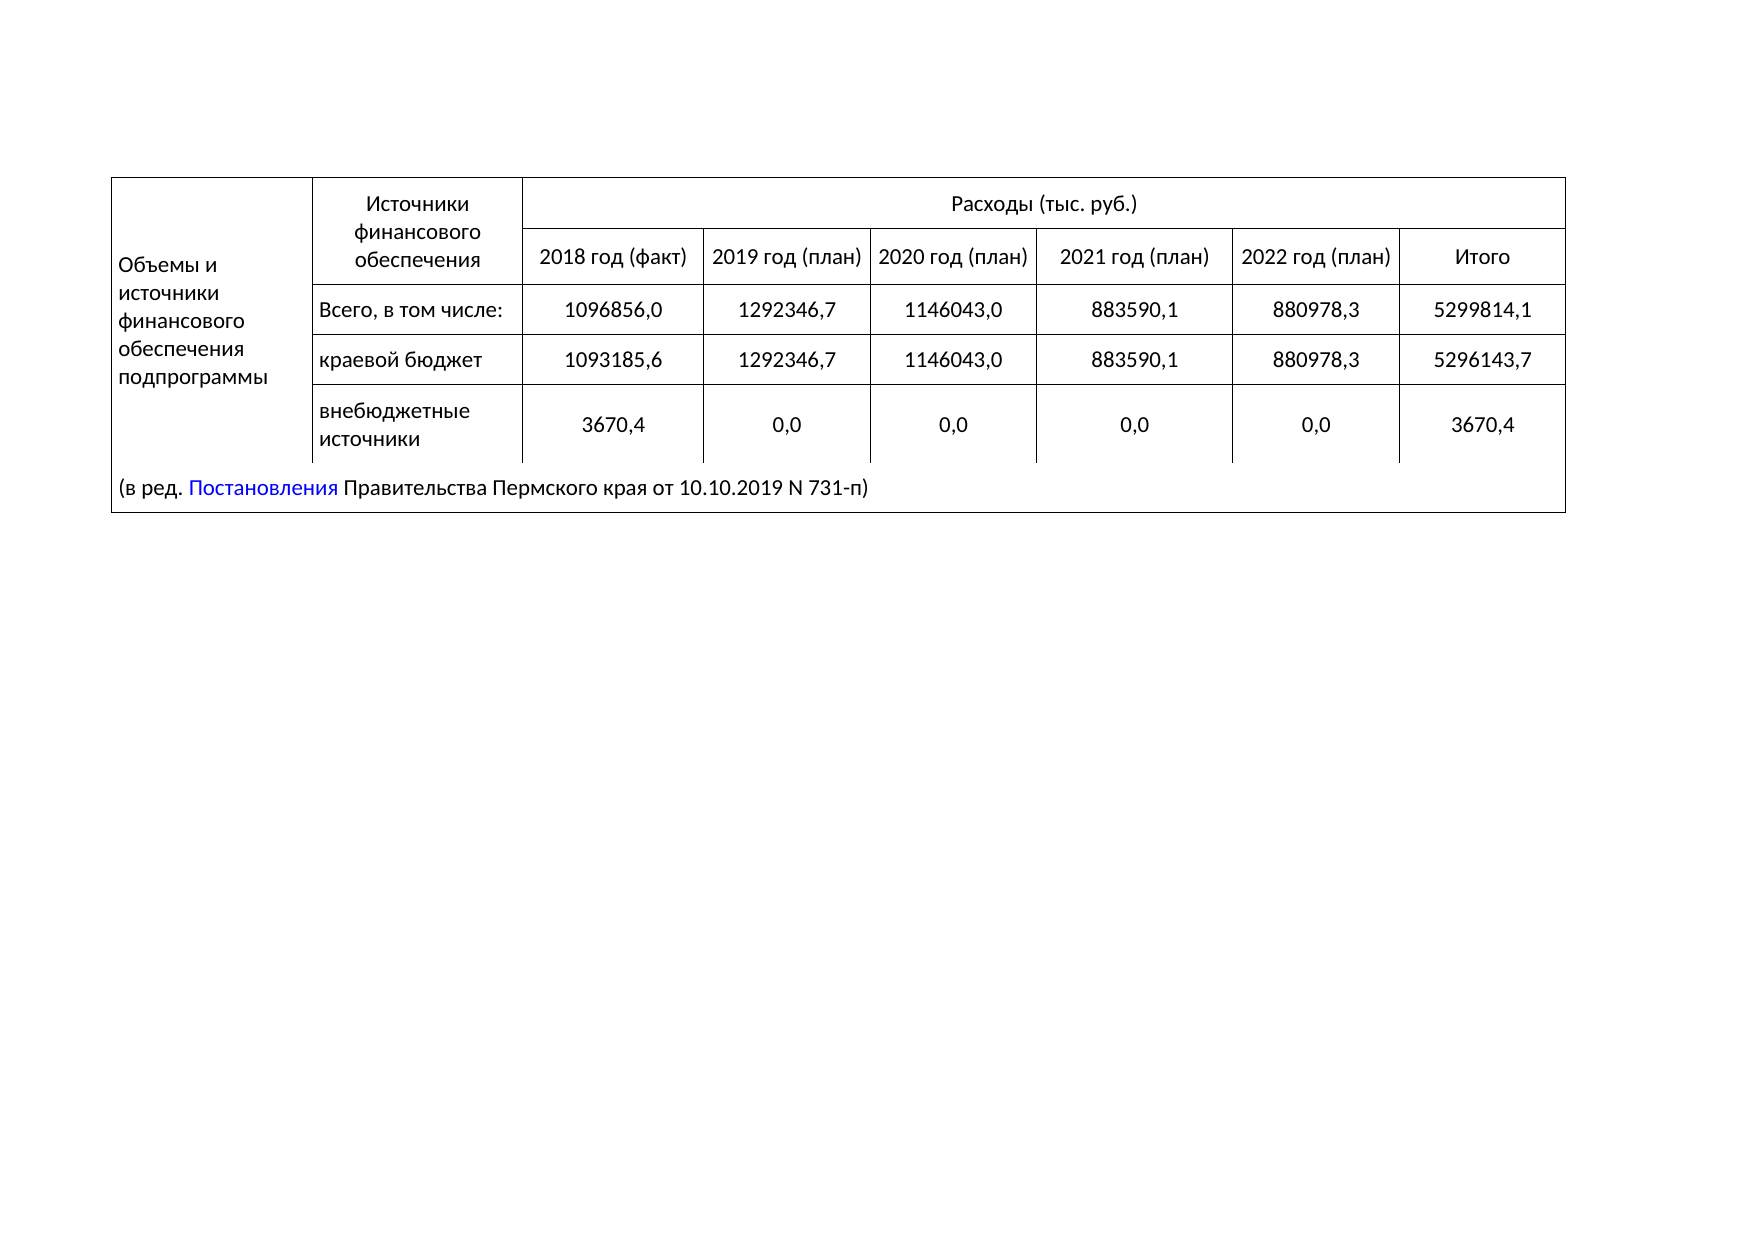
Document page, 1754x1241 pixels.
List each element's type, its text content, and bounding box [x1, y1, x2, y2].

table_cell 0,0 [704, 385, 870, 462]
table_cell внебюджетные источники [313, 385, 522, 462]
table_cell 2019 год (план) [704, 229, 870, 283]
table_cell 3670,4 [1400, 385, 1565, 462]
table_cell 0,0 [1233, 385, 1399, 462]
table_cell 1292346,7 [704, 285, 870, 334]
table_cell 2020 год (план) [871, 229, 1036, 283]
table_cell 1292346,7 [704, 335, 870, 384]
table_cell Итого [1400, 229, 1565, 283]
table_cell Всего, в том числе: [313, 285, 522, 334]
table_cell 1093185,6 [523, 335, 703, 384]
table_cell краевой бюджет [313, 335, 522, 384]
table_cell Объемы и источники финансового обеспечения подпрограммы [112, 178, 312, 462]
table_cell 0,0 [871, 385, 1036, 462]
table_cell 5296143,7 [1400, 335, 1565, 384]
table_cell 2021 год (план) [1037, 229, 1232, 283]
table_cell 0,0 [1037, 385, 1232, 462]
table_cell 1146043,0 [871, 285, 1036, 334]
table_cell 880978,3 [1233, 335, 1399, 384]
table_cell 2018 год (факт) [523, 229, 703, 283]
table_cell Расходы (тыс. руб.) [523, 178, 1565, 227]
table_cell 883590,1 [1037, 285, 1232, 334]
table_cell Источники финансового обеспечения [313, 178, 522, 283]
table_cell 1146043,0 [871, 335, 1036, 384]
table_cell 883590,1 [1037, 335, 1232, 384]
table_cell 1096856,0 [523, 285, 703, 334]
table_cell 2022 год (план) [1233, 229, 1399, 283]
table_cell 880978,3 [1233, 285, 1399, 334]
table_cell (в ред. Постановления Правительства Пермского края от 10.10.2019 N 731-п) [112, 463, 1565, 512]
table_cell 5299814,1 [1400, 285, 1565, 334]
table_cell 3670,4 [523, 385, 703, 462]
